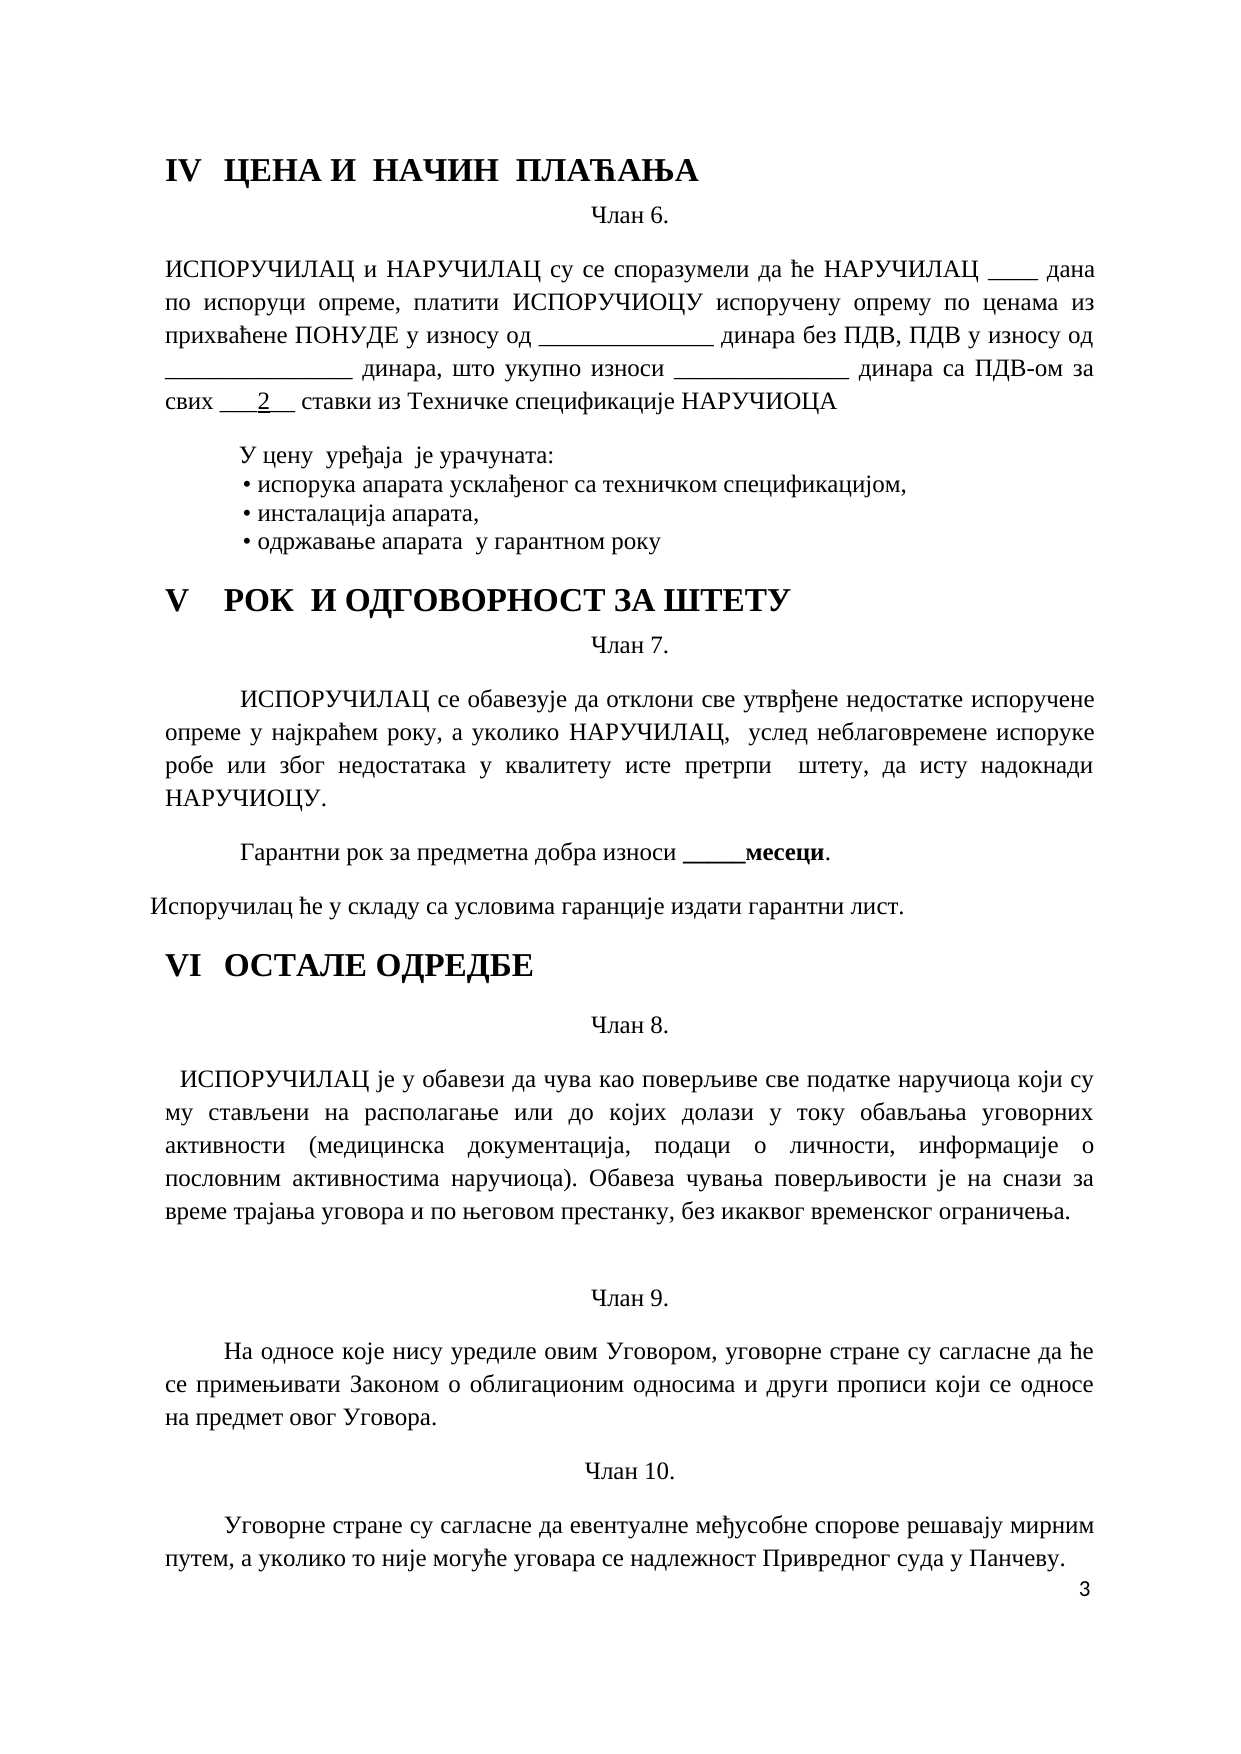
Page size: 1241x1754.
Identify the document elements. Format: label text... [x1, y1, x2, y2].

text ИСПОРУЧИЛАЦ и НАРУЧИЛАЦ су се споразумели да ће НАРУЧИЛАЦ ____ дана по испоруци опреме, платити ИСПОРУЧИОЦУ испоручену опрему по ценама из прихваћене ПОНУДЕ у износу од ______________ динара без ПДВ, ПДВ у износу од _______________ динара, што укупно износи ______________ динара са ПДВ-ом за свих ___2__ ставки из Техничке спецификације НАРУЧИОЦА [165, 254, 1095, 415]
text На односе које нису уредиле овим Уговором, уговорне стране су сагласне да ће се примењивати Законом о облигационим односима и други прописи који се односе на предмет овог Уговора. [165, 1336, 1095, 1431]
text • испорука апарата усклађеног са техничком спецификацијом, [153, 469, 1095, 498]
text Испоручилац ће у складу са условима гаранције издати гарантни лист. [150, 891, 1095, 920]
text Члан 6. [165, 200, 1095, 229]
text Члан 9. [165, 1283, 1095, 1311]
text ИСПОРУЧИЛАЦ је у обавези да чува као поверљиве све податке наручиоца који су му стављени на располагање или до којих долази у току обављања уговорних активности (медицинска документација, подаци о личности, информације о пословним активностима наручиоца). Обавеза чувања поверљивости је на снази за време трајања уговора и по његовом престанку, без икаквог временског ограничења. [165, 1064, 1095, 1224]
text • одржавање апарата у гарантном року [242, 526, 1095, 555]
text IV ЦЕНА И НАЧИН ПЛАЋАЊА [165, 150, 1095, 188]
text Гарантни рок за предметна добра износи _____месеци. [165, 837, 1095, 866]
text Члан 10. [165, 1456, 1095, 1485]
text VI ОСТАЛЕ ОДРЕДБЕ [165, 945, 1095, 983]
text V РОК И ОДГОВОРНОСТ ЗА ШТЕТУ [165, 580, 1095, 618]
text У цену уређаја је урачуната: [150, 440, 1095, 469]
text Члан 8. [165, 1010, 1095, 1038]
text Члан 7. [165, 630, 1095, 659]
text Уговорне стране су сагласне да евентуалне међусобне спорове решавају мирним путем, а уколико то није могуће уговара се надлежност Привредног суда у Панчеву. [165, 1510, 1095, 1572]
text ИСПОРУЧИЛАЦ се обавезује да отклони све утврђене недостатке испоручене опреме у најкраћем року, а уколико НАРУЧИЛАЦ, услед неблаговремене испоруке робе или због недостатака у квалитету исте претрпи штету, да исту надокнади НАРУЧИОЦУ. [165, 684, 1095, 812]
text • инсталација апарата, [153, 498, 1095, 526]
